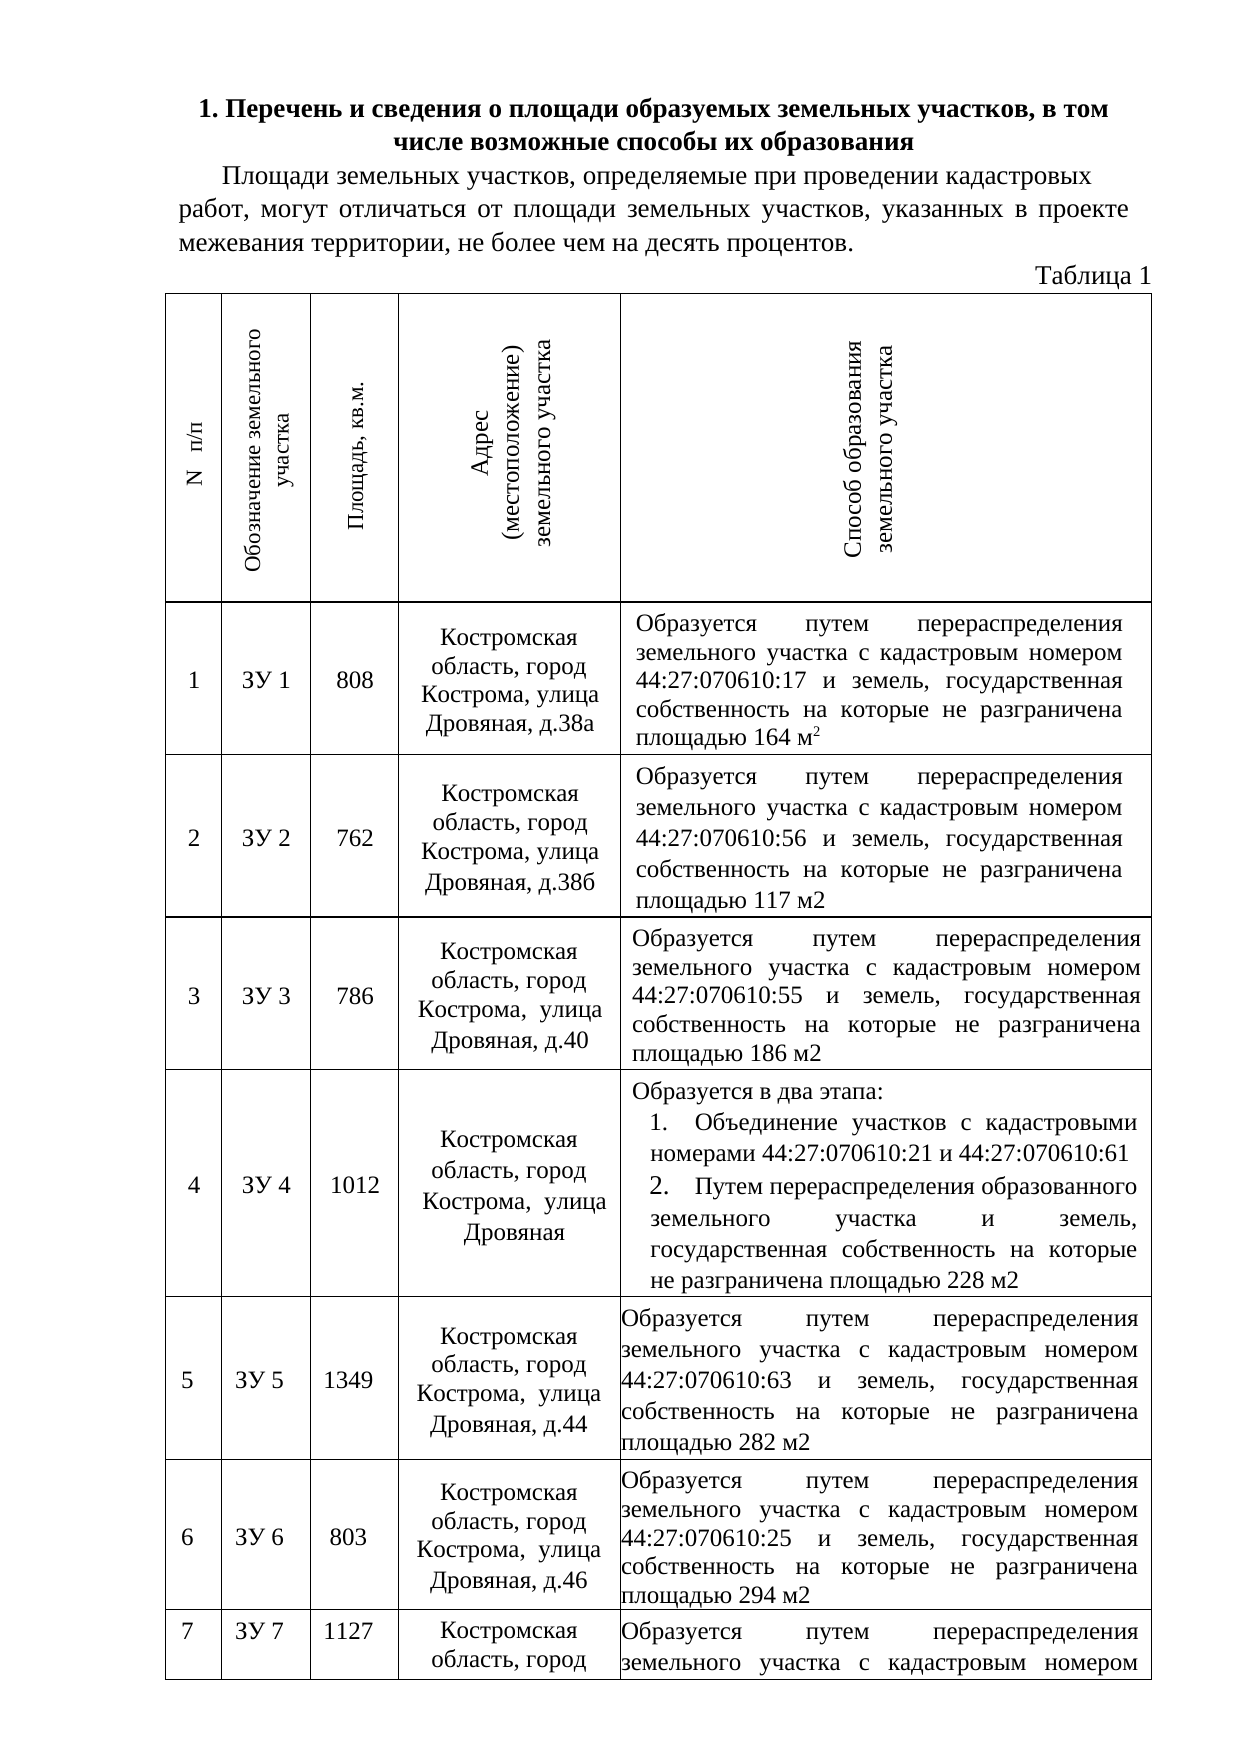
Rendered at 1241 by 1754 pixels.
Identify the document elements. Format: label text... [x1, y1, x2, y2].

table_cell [621, 1610, 1151, 1679]
table_cell 1349 [311, 1297, 398, 1459]
text числе возможные способы их образования [177, 125, 1130, 156]
table_cell ЗУ 5 [222, 1297, 310, 1459]
table_header N п/п [166, 294, 221, 601]
table_cell 808 [311, 603, 398, 754]
table_header Обозначение земельного участка [222, 294, 310, 601]
table_cell 3 [166, 918, 221, 1069]
table_cell 1012 [311, 1070, 398, 1296]
table_cell Образуется путем перераспределения земельного участка с кадастровым номером 44:27:070610:63 и земель, государственная собственность на которые не разграничена площадью 282 м2 [621, 1297, 1151, 1459]
table_header Площадь, кв.м. [311, 294, 398, 601]
table_cell 5 [166, 1297, 221, 1459]
table_cell Костромская область, город Кострома, улица Дровяная, д.38б [399, 755, 620, 916]
table_cell 2 [166, 755, 221, 916]
text работ, могут отличаться от площади земельных участков, указанных в проекте межевания территории, не более чем на десять процентов. [178, 192, 1130, 257]
text Таблица 1 [177, 259, 1152, 291]
table_cell Образуется путем перераспределения земельного участка с кадастровым номером 44:27:070610:25 и земель, государственная собственность на которые не разграничена площадью 294 м2 [621, 1460, 1151, 1608]
table_cell 7 [166, 1610, 221, 1679]
table_header Адрес (местоположение) земельного участка [399, 294, 620, 601]
text Площади земельных участков, определяемые при проведении кадастровых [178, 159, 1130, 190]
table_cell 786 [311, 918, 398, 1069]
table_cell 6 [166, 1460, 221, 1608]
table_cell Костромская область, город Кострома, улица Дровяная, д.40 [399, 918, 620, 1069]
table_cell Костромская область, город Кострома, улица Дровяная [399, 1070, 620, 1296]
table_cell ЗУ 1 [222, 603, 310, 754]
table_cell Образуется путем перераспределения земельного участка с кадастровым номером 44:27:070610:17 и земель, государственная собственность на которые не разграничена площадью 164 м2 [621, 603, 1151, 754]
table_cell Образуется путем перераспределения земельного участка с кадастровым номером 44:27:070610:56 и земель, государственная собственность на которые не разграничена площадью 117 м2 [621, 755, 1151, 916]
table_header Способ образования земельного участка [621, 294, 1151, 601]
table_cell ЗУ 6 [222, 1460, 310, 1608]
table_cell ЗУ 4 [222, 1070, 310, 1296]
table_cell Костромская область, город Кострома, улица Дровяная, д.44 [399, 1297, 620, 1459]
table_cell ЗУ 2 [222, 755, 310, 916]
table_cell 803 [311, 1460, 398, 1608]
table_cell Костромская область, город Кострома, улица Дровяная, д.46 [399, 1460, 620, 1608]
table_cell ЗУ 3 [222, 918, 310, 1069]
table_cell 762 [311, 755, 398, 916]
table_cell Образуется путем перераспределения земельного участка с кадастровым номером 44:27:070610:55 и земель, государственная собственность на которые не разграничена площадью 186 м2 [621, 918, 1151, 1069]
table_cell Образуется в два этапа: Объединение участков с кадастровыми номерами 44:27:070610:21 и 44:27:070610:61 Путем перераспределения образованного земельного участка и земель, государственная собственность на которые не разграничена площадью 228 м2 [621, 1070, 1151, 1296]
text 1. Перечень и сведения о площади образуемых земельных участков, в том [177, 92, 1130, 123]
table_cell 1 [166, 603, 221, 754]
table_cell Костромская область, город Кострома, улица Дровяная, д.38а [399, 603, 620, 754]
table_cell 4 [166, 1070, 221, 1296]
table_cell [399, 1610, 620, 1679]
table_cell ЗУ 7 [222, 1610, 310, 1679]
table_cell 1127 [311, 1610, 398, 1679]
